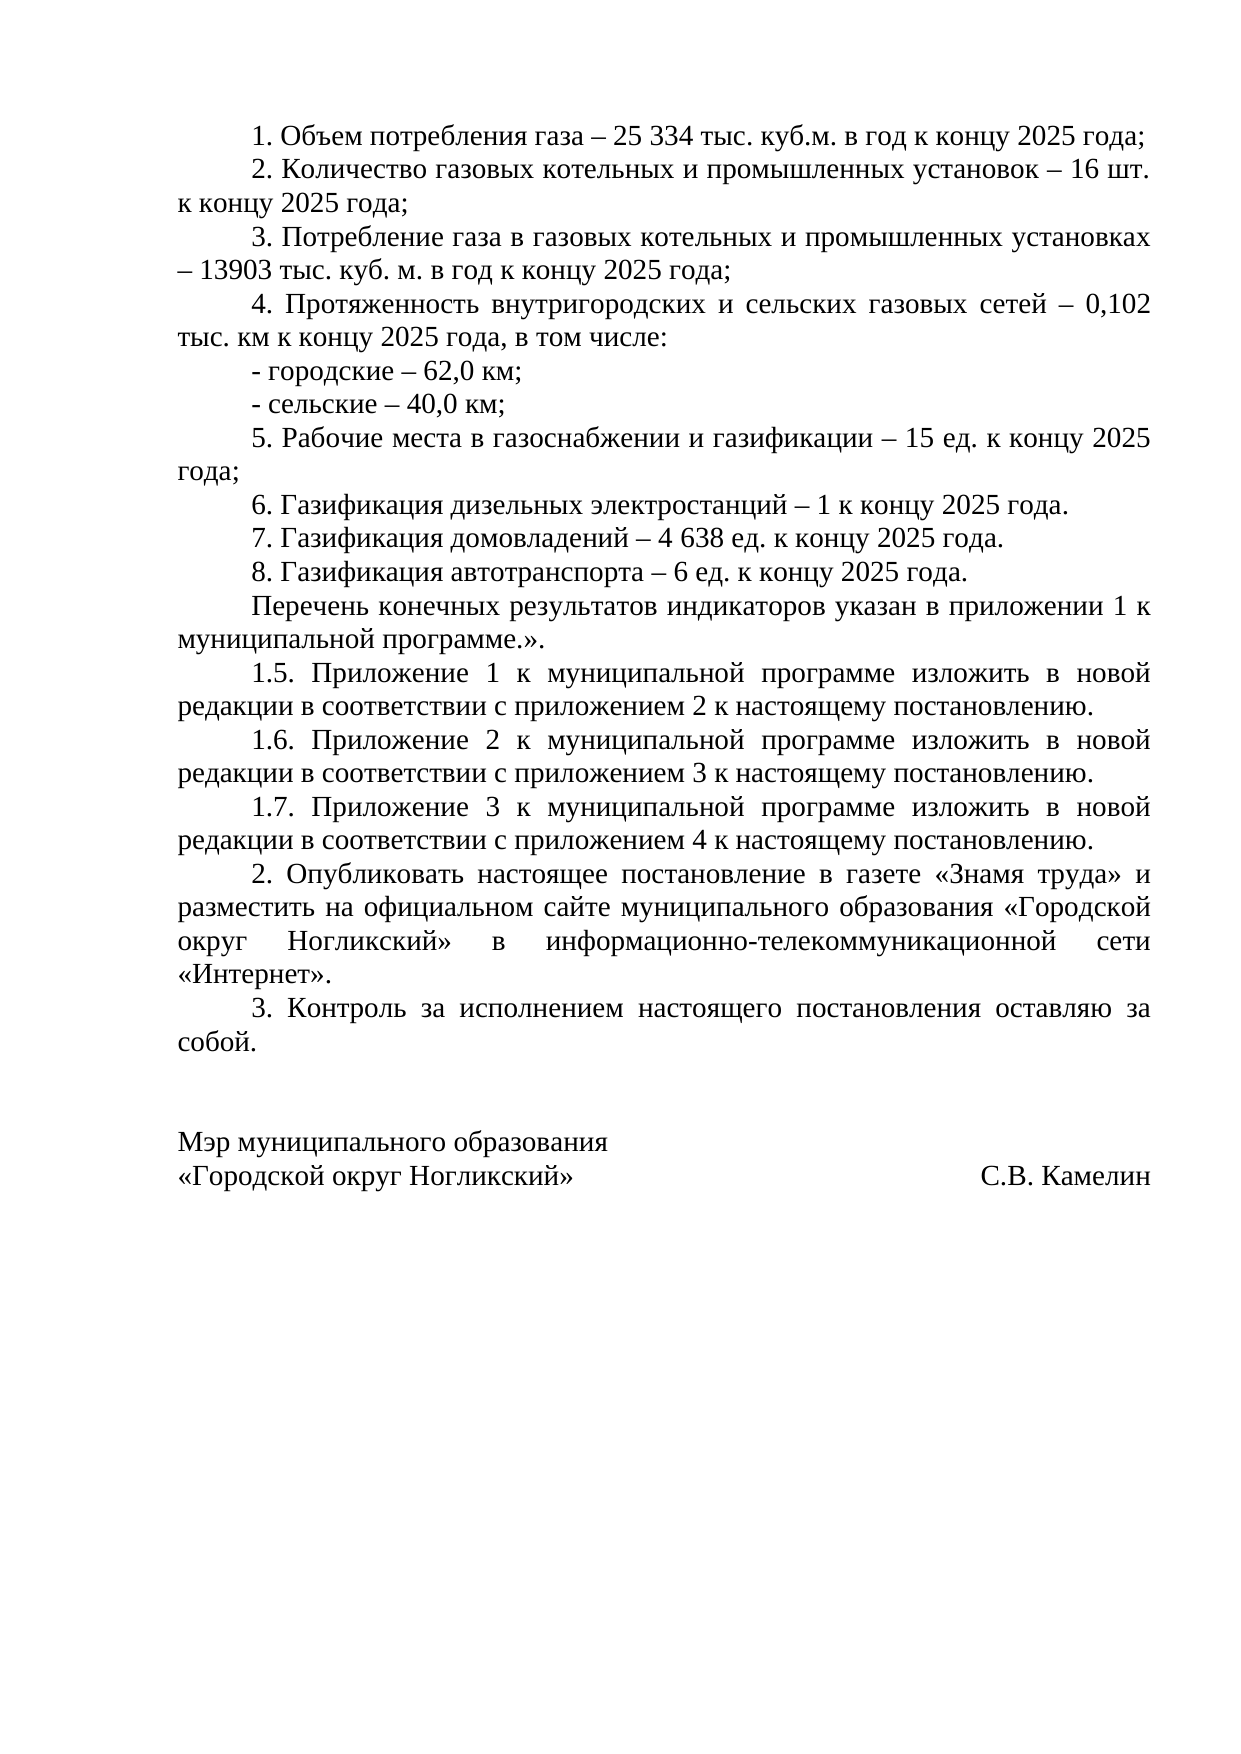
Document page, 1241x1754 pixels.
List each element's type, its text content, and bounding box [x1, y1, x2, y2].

list 6. Газификация дизельных электростанций – 1 к концу 2025 года. [177, 487, 1152, 521]
list 2. Опубликовать настоящее постановление в газете «Знамя труда» и разместить на официальном сайте муниципального образования «Городской округ Ногликский» в информационно-телекоммуникационной сети «Интернет». [177, 856, 1152, 990]
text «Городской округ Ногликский» С.В. Камелин [177, 1158, 1152, 1191]
list 1. Объем потребления газа – 25 334 тыс. куб.м. в год к концу 2025 года; [177, 118, 1152, 152]
text Мэр муниципального образования [177, 1124, 1152, 1158]
text Перечень конечных результатов индикаторов указан в приложении 1 к муниципальной программе.». [177, 588, 1152, 655]
list - сельские – 40,0 км; [177, 386, 1152, 420]
list - городские – 62,0 км; [177, 353, 1152, 386]
list 3. Потребление газа в газовых котельных и промышленных установках – 13903 тыс. куб. м. в год к концу 2025 года; [177, 219, 1152, 286]
list 4. Протяженность внутригородских и сельских газовых сетей – 0,102 тыс. км к концу 2025 года, в том числе: [177, 286, 1152, 353]
list 1.7. Приложение 3 к муниципальной программе изложить в новой редакции в соответствии с приложением 4 к настоящему постановлению. [177, 789, 1152, 856]
list 8. Газификация автотранспорта – 6 ед. к концу 2025 года. [177, 554, 1152, 588]
list 1.5. Приложение 1 к муниципальной программе изложить в новой редакции в соответствии с приложением 2 к настоящему постановлению. [177, 655, 1152, 722]
list 7. Газификация домовладений – 4 638 ед. к концу 2025 года. [177, 521, 1152, 554]
list 3. Контроль за исполнением настоящего постановления оставляю за собой. [177, 990, 1152, 1057]
list 1.6. Приложение 2 к муниципальной программе изложить в новой редакции в соответствии с приложением 3 к настоящему постановлению. [177, 722, 1152, 789]
list 2. Количество газовых котельных и промышленных установок – 16 шт. к концу 2025 года; [177, 152, 1152, 219]
list 5. Рабочие места в газоснабжении и газификации – 15 ед. к концу 2025 года; [177, 420, 1152, 487]
